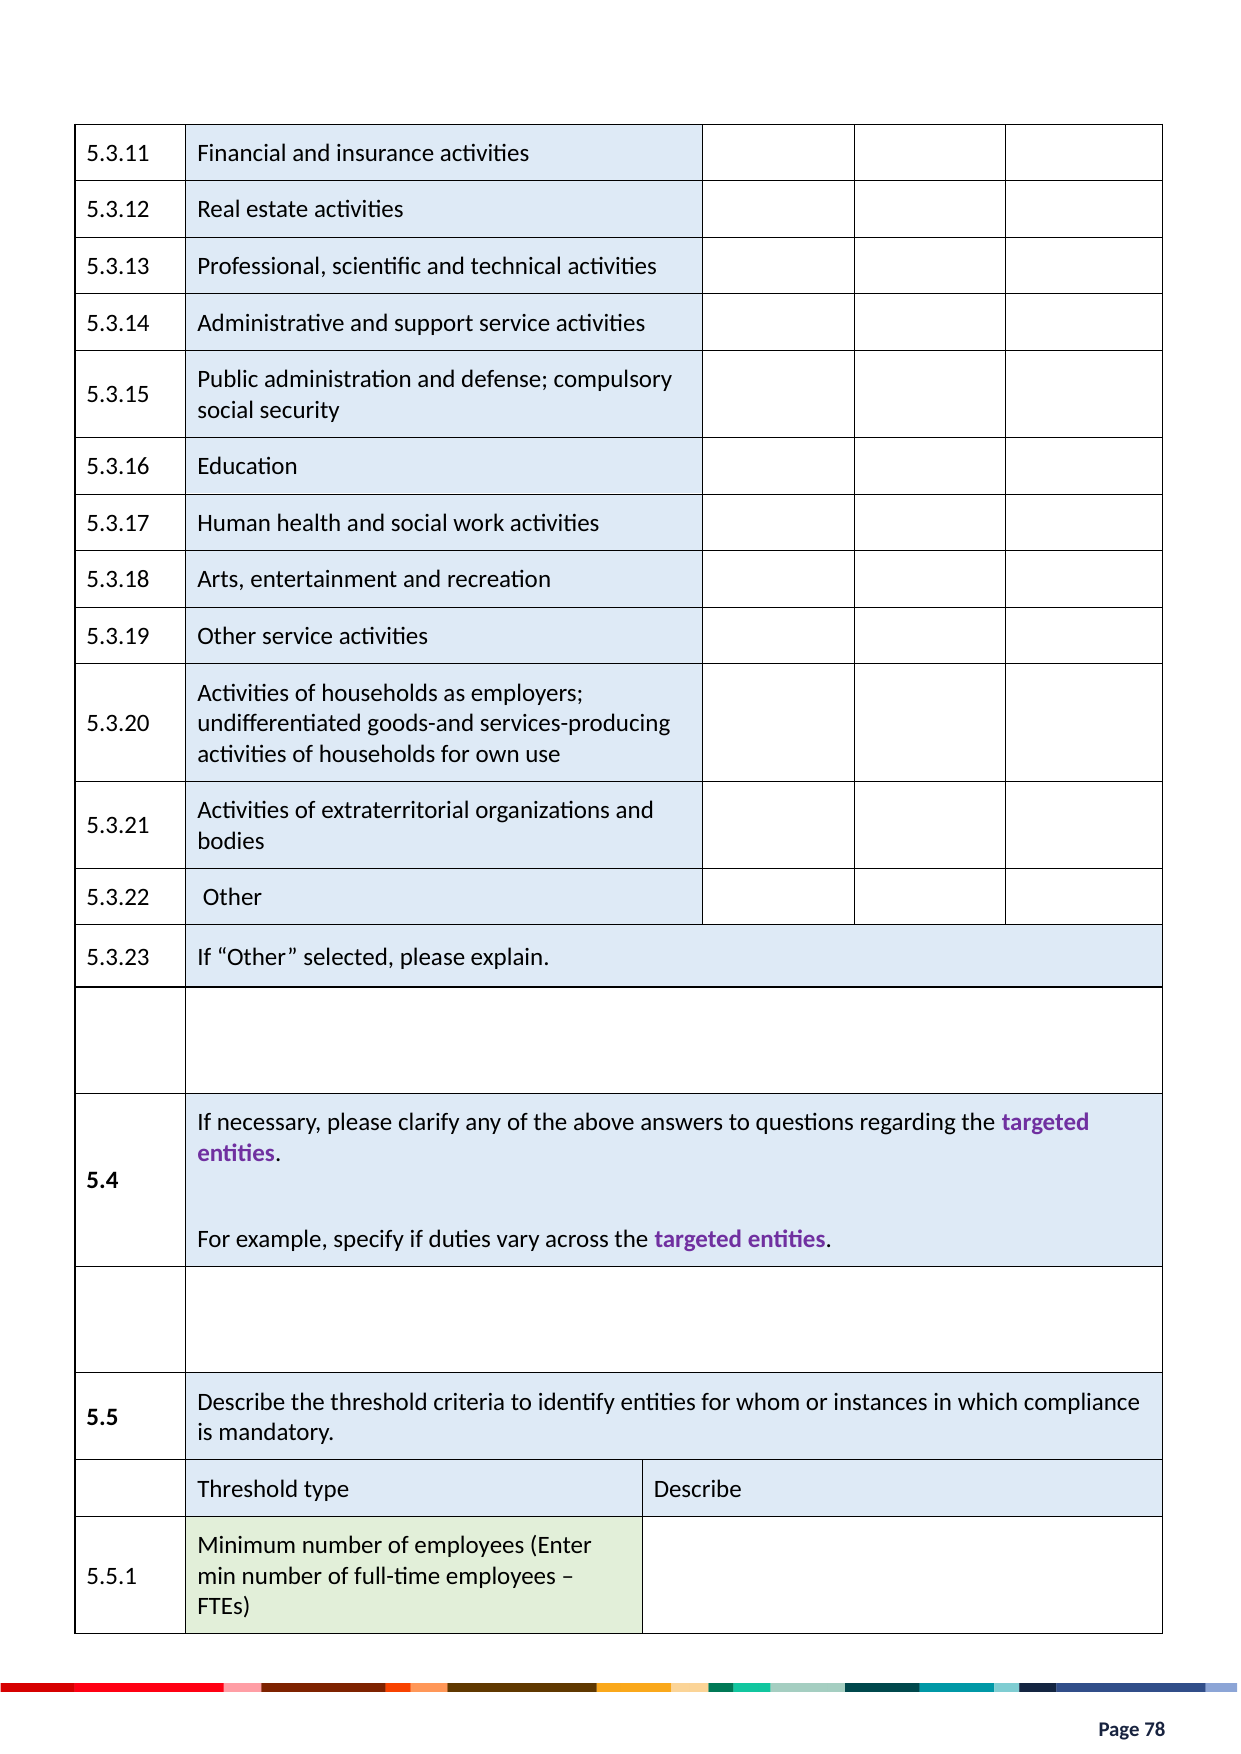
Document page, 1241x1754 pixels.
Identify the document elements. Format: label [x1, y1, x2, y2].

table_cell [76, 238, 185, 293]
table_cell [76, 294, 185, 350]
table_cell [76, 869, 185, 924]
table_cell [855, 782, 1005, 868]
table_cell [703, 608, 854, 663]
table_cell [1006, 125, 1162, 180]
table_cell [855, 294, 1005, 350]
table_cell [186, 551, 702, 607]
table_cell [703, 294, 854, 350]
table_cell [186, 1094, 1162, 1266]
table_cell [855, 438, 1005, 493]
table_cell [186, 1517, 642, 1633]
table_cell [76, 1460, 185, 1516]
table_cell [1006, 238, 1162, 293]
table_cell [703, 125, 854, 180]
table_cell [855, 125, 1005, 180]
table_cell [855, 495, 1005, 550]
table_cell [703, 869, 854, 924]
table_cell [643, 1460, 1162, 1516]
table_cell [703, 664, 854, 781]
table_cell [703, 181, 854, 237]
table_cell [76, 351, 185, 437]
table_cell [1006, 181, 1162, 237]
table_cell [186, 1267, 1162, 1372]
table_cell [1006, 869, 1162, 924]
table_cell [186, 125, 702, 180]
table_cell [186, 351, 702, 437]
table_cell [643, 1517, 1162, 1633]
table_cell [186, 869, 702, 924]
picture [0, 1683, 1236, 1692]
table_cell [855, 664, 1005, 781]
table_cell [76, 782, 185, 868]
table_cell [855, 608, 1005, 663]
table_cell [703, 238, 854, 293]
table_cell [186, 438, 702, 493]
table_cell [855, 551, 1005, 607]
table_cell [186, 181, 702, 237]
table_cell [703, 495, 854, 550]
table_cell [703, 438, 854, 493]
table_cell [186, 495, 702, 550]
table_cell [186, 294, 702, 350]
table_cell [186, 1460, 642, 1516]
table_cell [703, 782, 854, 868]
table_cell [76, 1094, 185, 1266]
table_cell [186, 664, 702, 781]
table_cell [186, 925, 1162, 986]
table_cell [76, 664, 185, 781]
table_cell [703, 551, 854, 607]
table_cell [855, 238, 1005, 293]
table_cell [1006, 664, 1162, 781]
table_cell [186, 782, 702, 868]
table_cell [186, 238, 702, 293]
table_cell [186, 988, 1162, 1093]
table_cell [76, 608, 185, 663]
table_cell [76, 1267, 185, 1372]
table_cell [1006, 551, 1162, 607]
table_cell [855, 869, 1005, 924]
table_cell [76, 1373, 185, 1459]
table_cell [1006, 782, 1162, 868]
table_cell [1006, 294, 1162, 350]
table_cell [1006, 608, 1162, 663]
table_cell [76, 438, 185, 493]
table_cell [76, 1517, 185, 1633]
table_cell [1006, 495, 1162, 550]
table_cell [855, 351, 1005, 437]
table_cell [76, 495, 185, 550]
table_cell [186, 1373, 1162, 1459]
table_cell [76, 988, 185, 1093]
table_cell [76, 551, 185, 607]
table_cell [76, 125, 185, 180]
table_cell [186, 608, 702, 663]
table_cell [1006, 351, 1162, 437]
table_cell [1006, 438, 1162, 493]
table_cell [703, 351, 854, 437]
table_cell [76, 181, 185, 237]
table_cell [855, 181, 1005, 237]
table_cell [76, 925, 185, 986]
